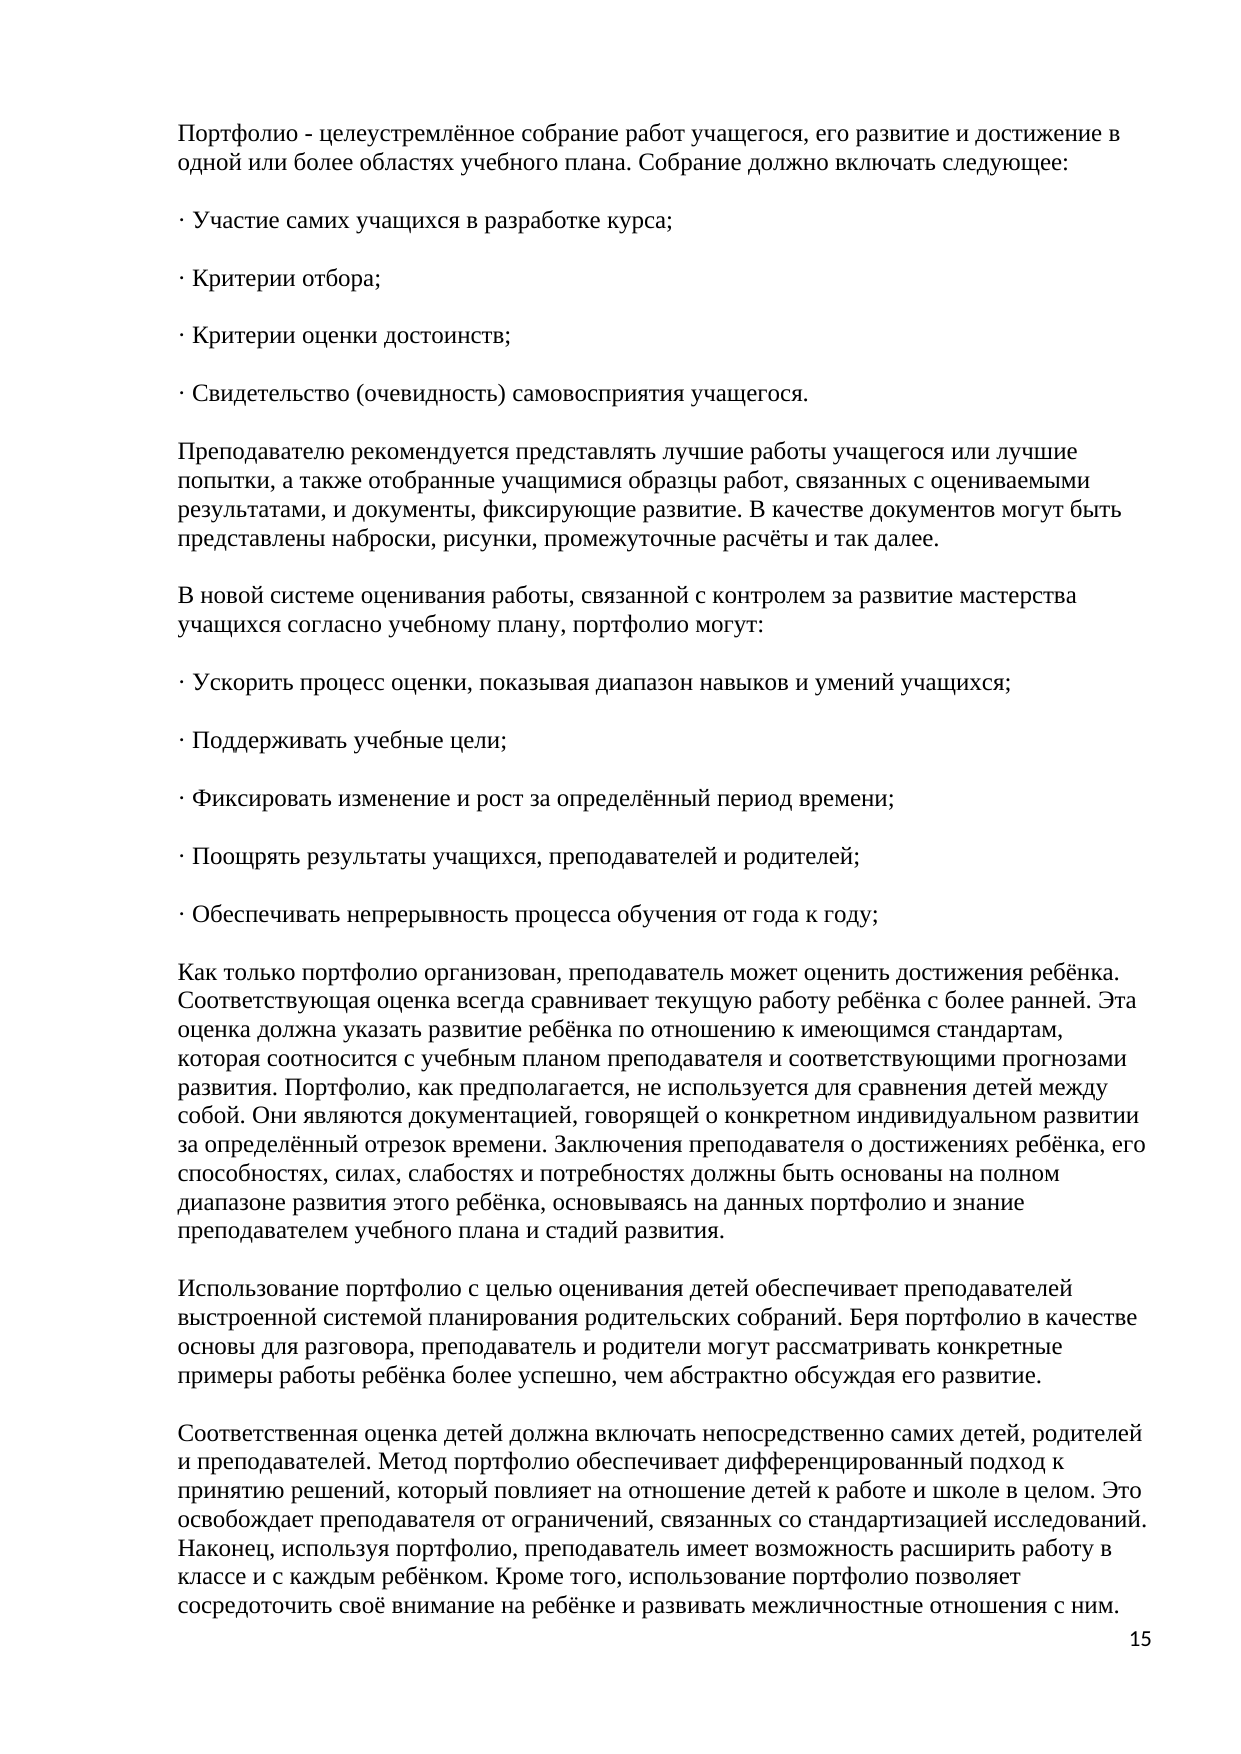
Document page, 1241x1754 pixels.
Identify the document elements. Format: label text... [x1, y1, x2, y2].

text Портфолио - целеустремлённое собрание работ учащегося, его развитие и достижение в одной или более областях учебного плана. Собрание должно включать следующее: [177, 118, 1152, 176]
text В новой системе оценивания работы, связанной с контролем за развитие мастерства учащихся согласно учебному плану, портфолио могут: [177, 581, 1152, 638]
text · Критерии отбора; [177, 263, 1152, 291]
text · Поощрять результаты учащихся, преподавателей и родителей; [177, 841, 1152, 870]
text Преподавателю рекомендуется представлять лучшие работы учащегося или лучшие попытки, а также отобранные учащимися образцы работ, связанных с оцениваемыми результатами, и документы, фиксирующие развитие. В качестве документов могут быть представлены наброски, рисунки, промежуточные расчёты и так далее. [177, 436, 1152, 551]
text · Обеспечивать непрерывность процесса обучения от года к году; [177, 899, 1152, 928]
text Как только портфолио организован, преподаватель может оценить достижения ребёнка. Соответствующая оценка всегда сравнивает текущую работу ребёнка с более ранней. Эта оценка должна указать развитие ребёнка по отношению к имеющимся стандартам, которая соотносится с учебным планом преподавателя и соответствующими прогнозами развития. Портфолио, как предполагается, не используется для сравнения детей между собой. Они являются документацией, говорящей о конкретном индивидуальном развитии за определённый отрезок времени. Заключения преподавателя о достижениях ребёнка, его способностях, силах, слабостях и потребностях должны быть основаны на полном диапазоне развития этого ребёнка, основываясь на данных портфолио и знание преподавателем учебного плана и стадий развития. [177, 957, 1152, 1244]
text · Свидетельство (очевидность) самовосприятия учащегося. [177, 378, 1152, 407]
text Соответственная оценка детей должна включать непосредственно самих детей, родителей и преподавателей. Метод портфолио обеспечивает дифференцированный подход к принятию решений, который повлияет на отношение детей к работе и школе в целом. Это освобождает преподавателя от ограничений, связанных со стандартизацией исследований. Наконец, используя портфолио, преподаватель имеет возможность расширить работу в классе и с каждым ребёнком. Кроме того, использование портфолио позволяет сосредоточить своё внимание на ребёнке и развивать межличностные отношения с ним. [177, 1418, 1152, 1619]
text · Фиксировать изменение и рост за определённый период времени; [177, 783, 1152, 812]
text · Критерии оценки достоинств; [177, 321, 1152, 349]
text · Поддерживать учебные цели; [177, 725, 1152, 754]
text · Участие самих учащихся в разработке курса; [177, 205, 1152, 233]
text Использование портфолио с целью оценивания детей обеспечивает преподавателей выстроенной системой планирования родительских собраний. Беря портфолио в качестве основы для разговора, преподаватель и родители могут рассматривать конкретные примеры работы ребёнка более успешно, чем абстрактно обсуждая его развитие. [177, 1273, 1152, 1388]
text · Ускорить процесс оценки, показывая диапазон навыков и умений учащихся; [177, 667, 1152, 696]
